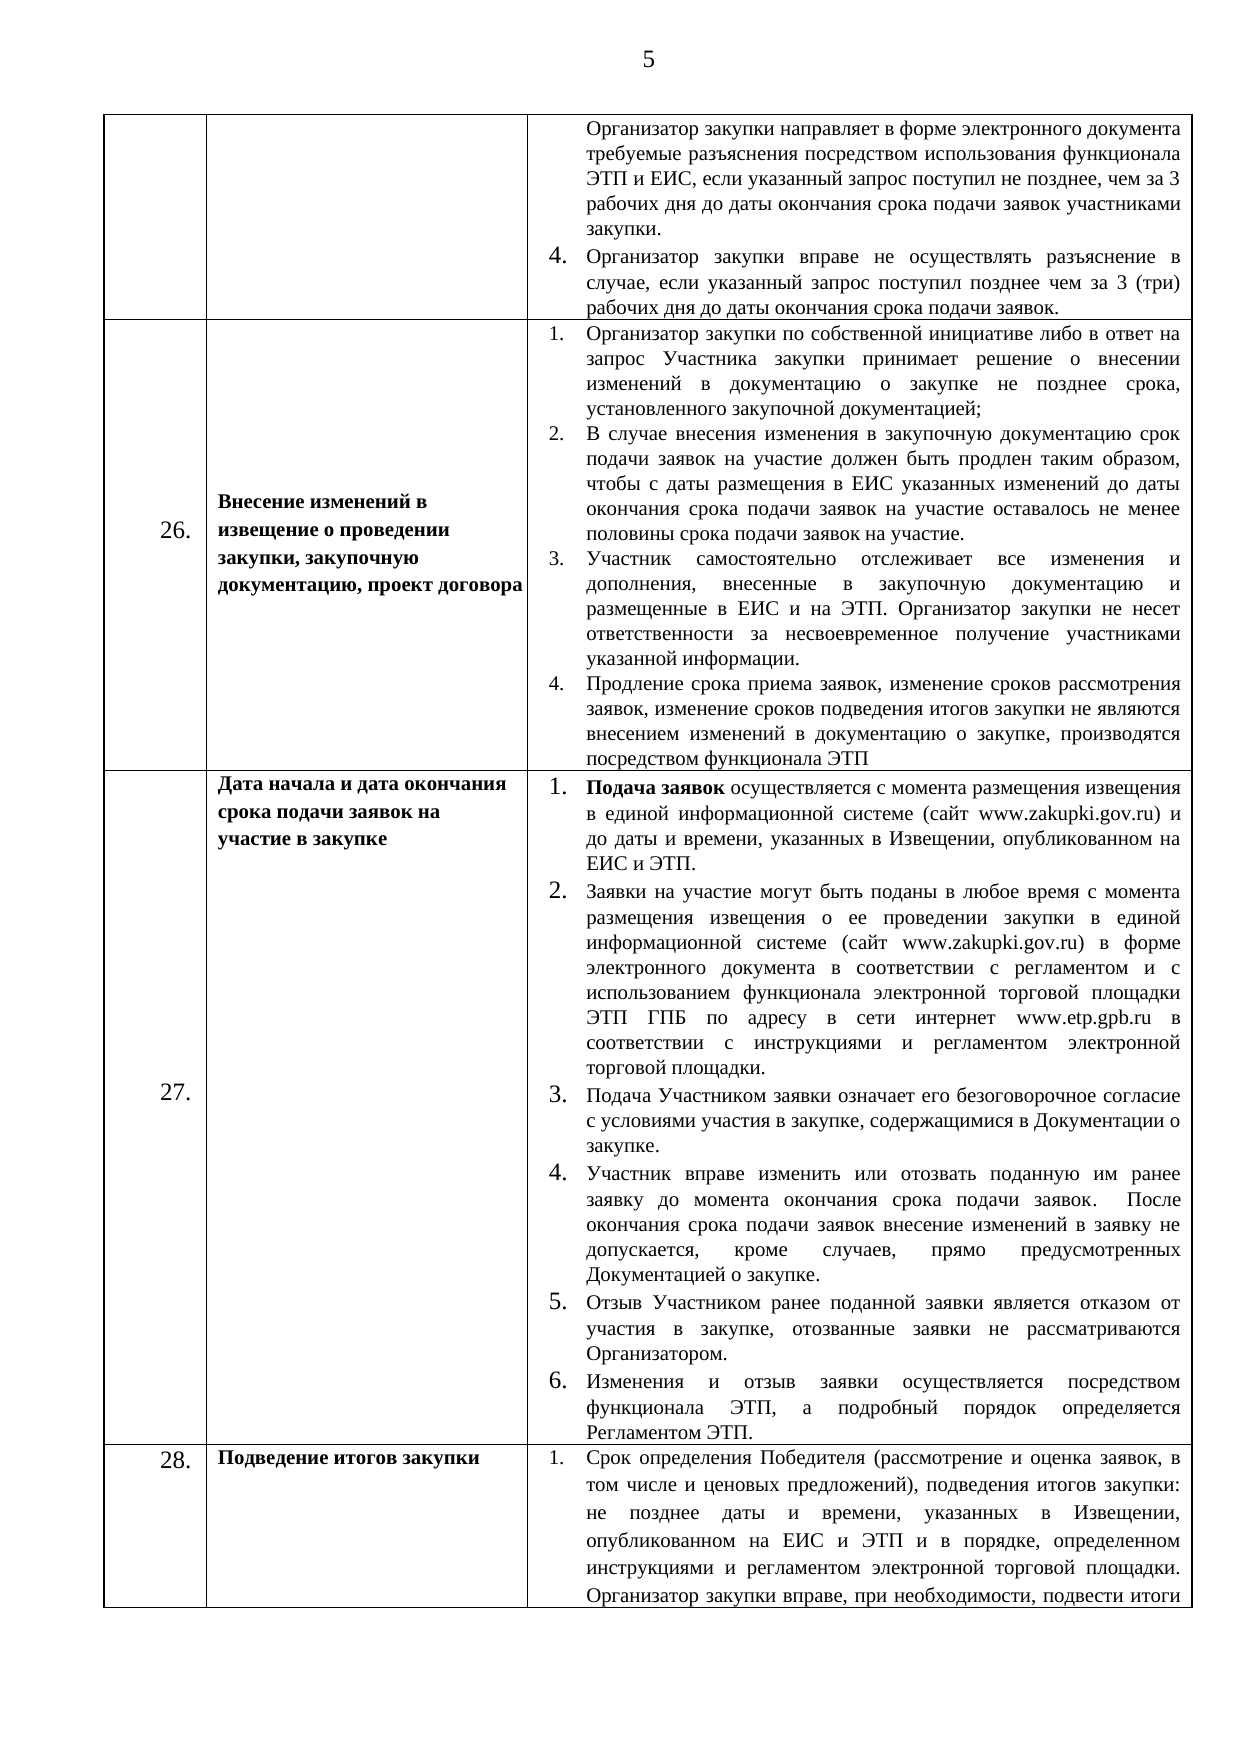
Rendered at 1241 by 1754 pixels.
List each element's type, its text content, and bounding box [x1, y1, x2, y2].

table_cell Подача заявок осуществляется с момента размещения извещения в единой информационной системе (сайт www.zakupki.gov.ru) и до даты и времени, указанных в Извещении, опубликованном на ЕИС и ЭТП. Заявки на участие могут быть поданы в любое время с момента размещения извещения о ее проведении закупки в единой информационной системе (сайт www.zakupki.gov.ru) в форме электронного документа в соответствии с регламентом и с использованием функционала электронной торговой площадки ЭТП ГПБ по адресу в сети интернет www.etp.gpb.ru в соответствии с инструкциями и регламентом электронной торговой площадки. Подача Участником заявки означает его безоговорочное согласие с условиями участия в закупке, содержащимися в Документации о закупке. Участник вправе изменить или отозвать поданную им ранее заявку до момента окончания срока подачи заявок. После окончания срока подачи заявок внесение изменений в заявку не допускается, кроме случаев, прямо предусмотренных Документацией о закупке. Отзыв Участником ранее поданной заявки является отказом от участия в закупке, отозванные заявки не рассматриваются Организатором. Изменения и отзыв заявки осуществляется посредством функционала ЭТП, а подробный порядок определяется Регламентом ЭТП. [528, 771, 1191, 1444]
table_cell [105, 771, 206, 1444]
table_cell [207, 1445, 527, 1607]
table_cell [105, 320, 206, 770]
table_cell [528, 1445, 1191, 1607]
table_cell Организатор закупки по собственной инициативе либо в ответ на запрос Участника закупки принимает решение о внесении изменений в документацию о закупке не позднее срока, установленного закупочной документацией; В случае внесения изменения в закупочную документацию срок подачи заявок на участие должен быть продлен таким образом, чтобы с даты размещения в ЕИС указанных изменений до даты окончания срока подачи заявок на участие оставалось не менее половины срока подачи заявок на участие. Участник самостоятельно отслеживает все изменения и дополнения, внесенные в закупочную документацию и размещенные в ЕИС и на ЭТП. Организатор закупки не несет ответственности за несвоевременное получение участниками указанной информации. Продление срока приема заявок, изменение сроков рассмотрения заявок, изменение сроков подведения итогов закупки не являются внесением изменений в документацию о закупке, производятся посредством функционала ЭТП [528, 320, 1191, 770]
table_cell Внесение изменений в извещение о проведении закупки, закупочную документацию, проект договора [207, 320, 527, 770]
table_cell [105, 115, 206, 319]
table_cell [207, 115, 527, 319]
table_cell [105, 1445, 206, 1607]
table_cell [528, 115, 1191, 319]
table_cell Дата начала и дата окончания срока подачи заявок на участие в закупке [207, 771, 527, 1444]
